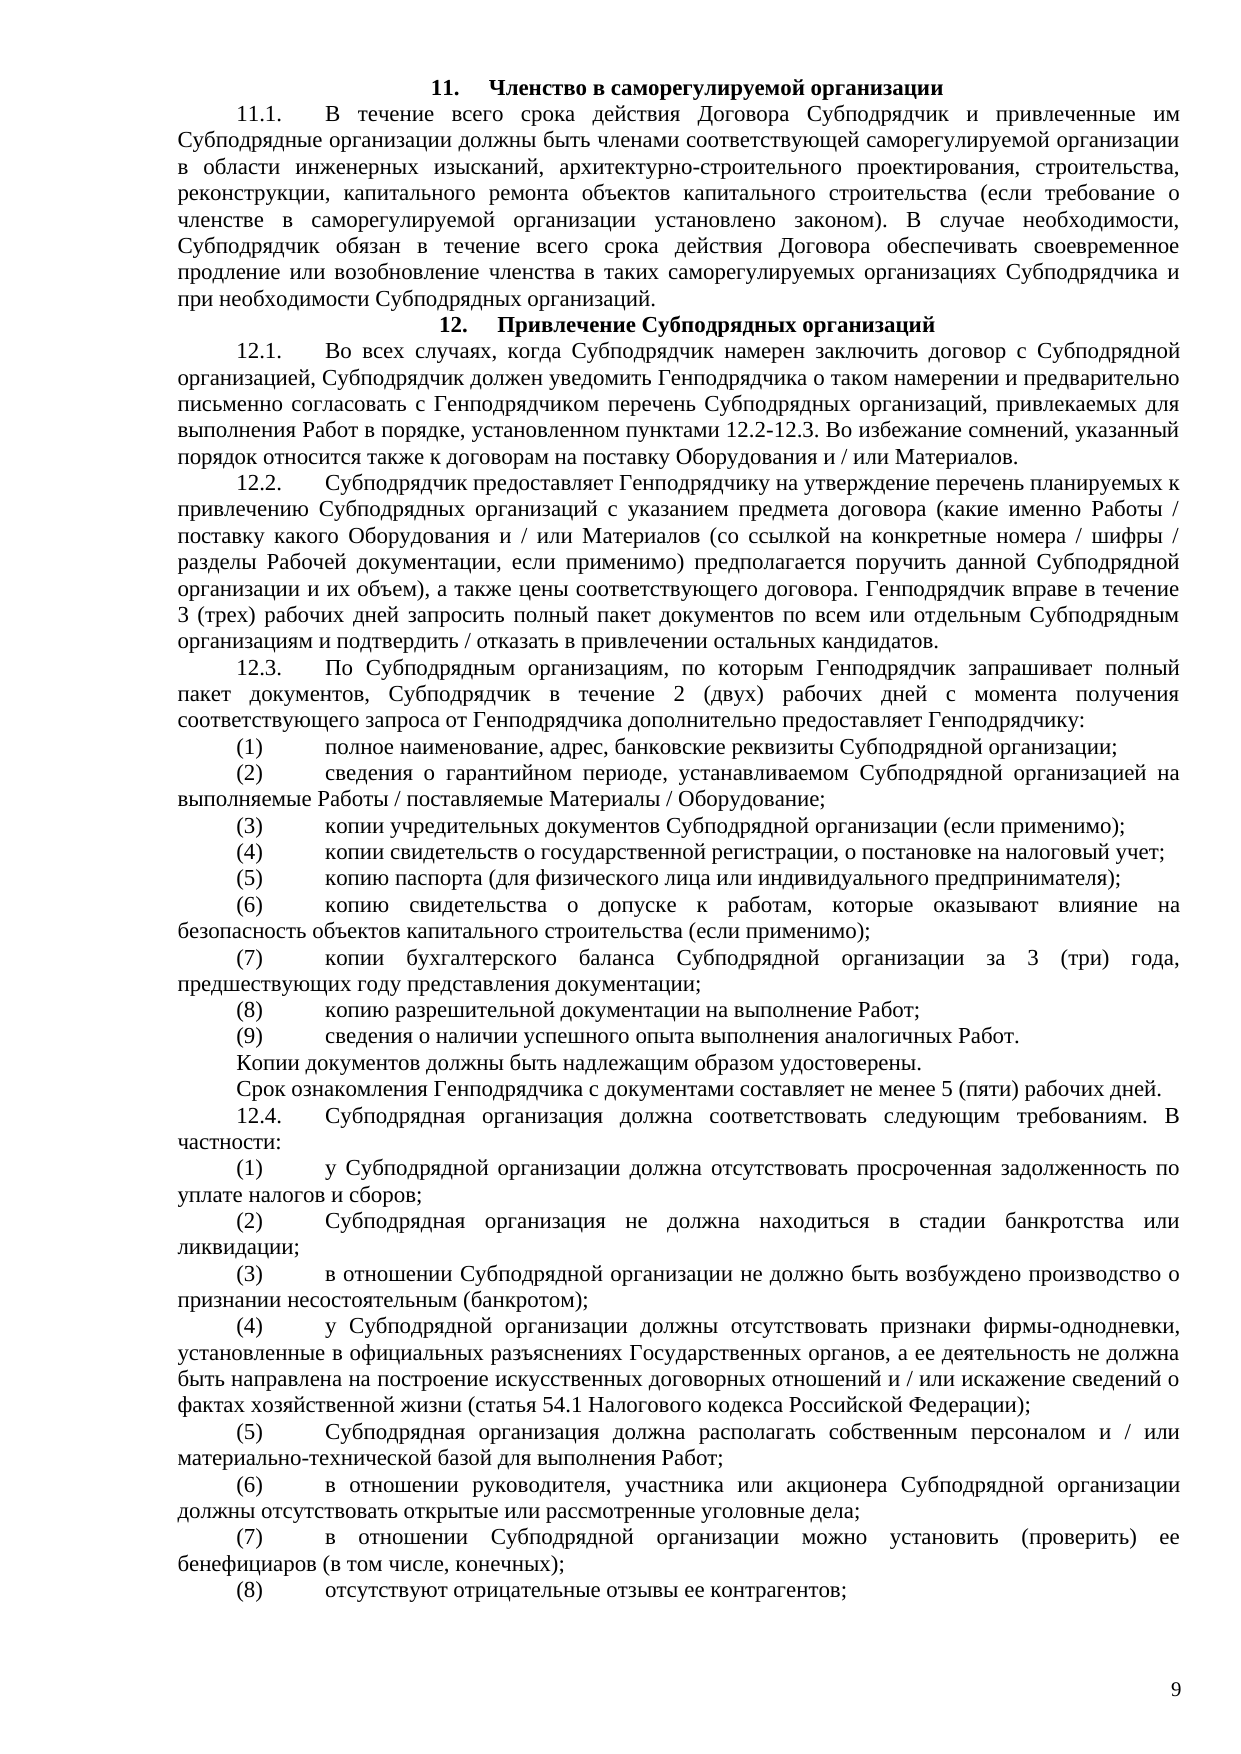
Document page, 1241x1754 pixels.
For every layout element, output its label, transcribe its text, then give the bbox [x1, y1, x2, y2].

list Копии документов должны быть надлежащим образом удостоверены. [236, 1049, 1181, 1075]
text Во всех случаях, когда Субподрядчик намерен заключить договор с Субподрядной организацией, Субподрядчик должен уведомить Генподрядчика о таком намерении и предварительно письменно согласовать с Генподрядчиком перечень Субподрядных организаций, привлекаемых для выполнения Работ в порядке, установленном пунктами 12.2-12.3. Во избежание сомнений, указанный порядок относится также к договорам на поставку Оборудования и / или Материалов. [177, 337, 1181, 469]
text сведения о гарантийном периоде, устанавливаемом Субподрядной организацией на выполняемые Работы / поставляемые Материалы / Оборудование; [177, 759, 1181, 812]
text у Субподрядной организации должна отсутствовать просроченная задолженность по уплате налогов и сборов; [177, 1154, 1181, 1207]
text в отношении Субподрядной организации не должно быть возбуждено производство о признании несостоятельным (банкротом); [177, 1260, 1181, 1312]
list Срок ознакомления Генподрядчика с документами составляет не менее 5 (пяти) рабочих дней. [236, 1075, 1181, 1102]
text копию паспорта (для физического лица или индивидуального предпринимателя); [177, 864, 1181, 891]
text Субподрядная организация должна соответствовать следующим требованиям. В частности: [177, 1102, 1181, 1154]
text копии учредительных документов Субподрядной организации (если применимо); [177, 812, 1181, 838]
text По Субподрядным организациям, по которым Генподрядчик запрашивает полный пакет документов, Субподрядчик в течение 2 (двух) рабочих дней с момента получения соответствующего запроса от Генподрядчика дополнительно предоставляет Генподрядчику: [177, 654, 1181, 733]
text отсутствуют отрицательные отзывы ее контрагентов; [177, 1576, 1181, 1602]
text Субподрядная организация не должна находиться в стадии банкротства или ликвидации; [177, 1207, 1181, 1260]
text Привлечение Субподрядных организаций [177, 311, 1181, 337]
text полное наименование, адрес, банковские реквизиты Субподрядной организации; [177, 733, 1181, 759]
text В течение всего срока действия Договора Субподрядчик и привлеченные им Субподрядные организации должны быть членами соответствующей саморегулируемой организации в области инженерных изысканий, архитектурно-строительного проектирования, строительства, реконструкции, капитального ремонта объектов капитального строительства (если требование о членстве в саморегулируемой организации установлено законом). В случае необходимости, Субподрядчик обязан в течение всего срока действия Договора обеспечивать своевременное продление или возобновление членства в таких саморегулируемых организациях Субподрядчика и при необходимости Субподрядных организаций. [177, 100, 1181, 311]
text копию свидетельства о допуске к работам, которые оказывают влияние на безопасность объектов капитального строительства (если применимо); [177, 891, 1181, 943]
text в отношении руководителя, участника или акционера Субподрядной организации должны отсутствовать открытые или рассмотренные уголовные дела; [177, 1471, 1181, 1523]
text копию разрешительной документации на выполнение Работ; [177, 996, 1181, 1023]
text у Субподрядной организации должны отсутствовать признаки фирмы-однодневки, установленные в официальных разъяснениях Государственных органов, а ее деятельность не должна быть направлена на построение искусственных договорных отношений и / или искажение сведений о фактах хозяйственной жизни (статья 54.1 Налогового кодекса Российской Федерации); [177, 1312, 1181, 1418]
text в отношении Субподрядной организации можно установить (проверить) ее бенефициаров (в том числе, конечных); [177, 1523, 1181, 1576]
text копии свидетельств о государственной регистрации, о постановке на налоговый учет; [177, 838, 1181, 864]
text Членство в саморегулируемой организации [177, 74, 1181, 100]
text Субподрядчик предоставляет Генподрядчику на утверждение перечень планируемых к привлечению Субподрядных организаций с указанием предмета договора (какие именно Работы / поставку какого Оборудования и / или Материалов (со ссылкой на конкретные номера / шифры / разделы Рабочей документации, если применимо) предполагается поручить данной Субподрядной организации и их объем), а также цены соответствующего договора. Генподрядчик вправе в течение 3 (трех) рабочих дней запросить полный пакет документов по всем или отдельным Субподрядным организациям и подтвердить / отказать в привлечении остальных кандидатов. [177, 469, 1181, 654]
text Субподрядная организация должна располагать собственным персоналом и / или материально-технической базой для выполнения Работ; [177, 1418, 1181, 1471]
text копии бухгалтерского баланса Субподрядной организации за 3 (три) года, предшествующих году представления документации; [177, 943, 1181, 996]
text сведения о наличии успешного опыта выполнения аналогичных Работ. [177, 1023, 1181, 1049]
